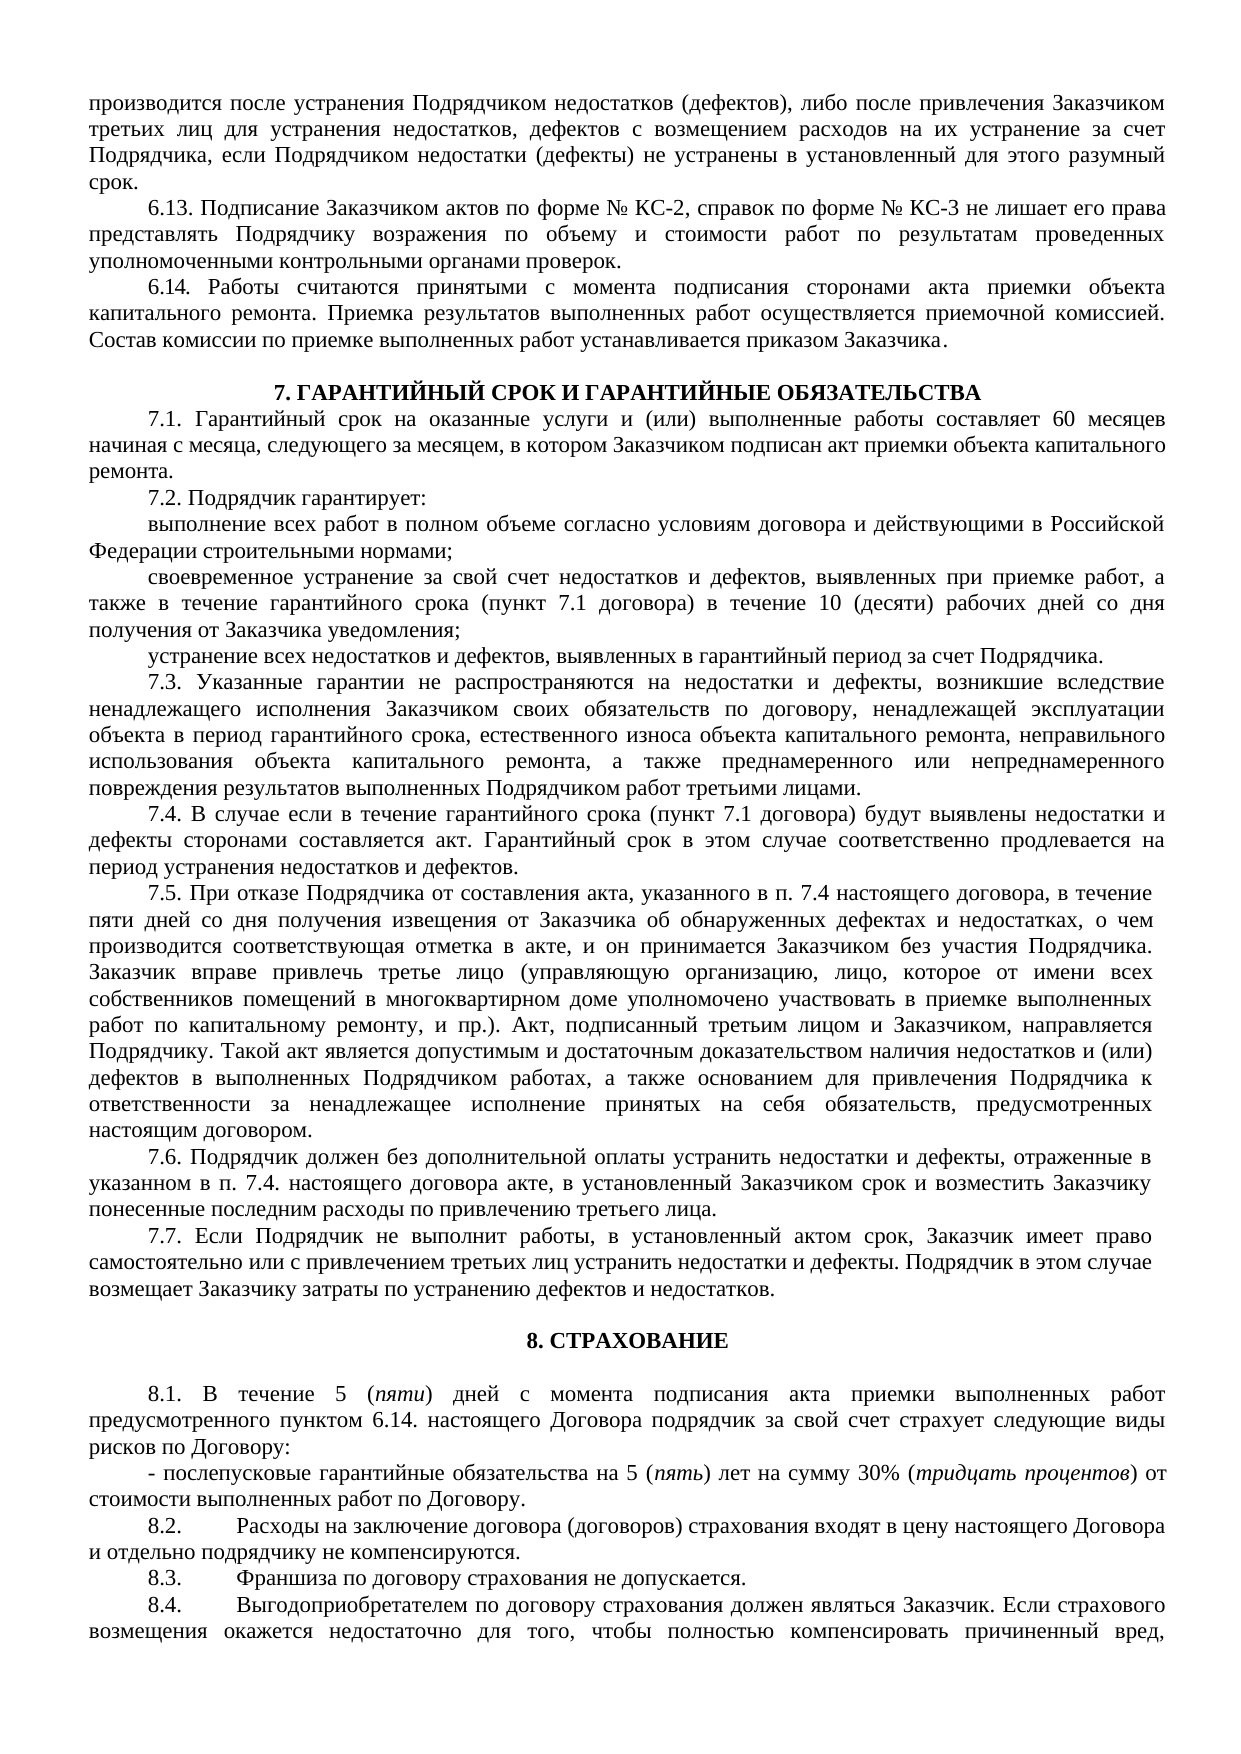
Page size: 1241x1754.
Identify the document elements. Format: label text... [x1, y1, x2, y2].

text 7.5. При отказе Подрядчика от составления акта, указанного в п. 7.4 настоящего договора, в течение пяти дней со дня получения извещения от Заказчика об обнаруженных дефектах и недостатках, о чем производится соответствующая отметка в акте, и он принимается Заказчиком без участия Подрядчика. Заказчик вправе привлечь третье лицо (управляющую организацию, лицо, которое от имени всех собственников помещений в многоквартирном доме уполномочено участвовать в приемке выполненных работ по капитальному ремонту, и пр.). Акт, подписанный третьим лицом и Заказчиком, направляется Подрядчику. Такой акт является допустимым и достаточным доказательством наличия недостатков и (или) дефектов в выполненных Подрядчиком работах, а также основанием для привлечения Подрядчика к ответственности за ненадлежащее исполнение принятых на себя обязательств, предусмотренных настоящим договором. [89, 879, 1154, 1143]
text устранение всех недостатков и дефектов, выявленных в гарантийный период за счет Подрядчика. [89, 642, 1167, 668]
list Франшиза по договору страхования не допускается. [89, 1564, 1167, 1591]
text своевременное устранение за свой счет недостатков и дефектов, выявленных при приемке работ, а также в течение гарантийного срока (пункт 7.1 договора) в течение 10 (десяти) рабочих дней со дня получения от Заказчика уведомления; [89, 563, 1167, 642]
text 7.6. Подрядчик должен без дополнительной оплаты устранить недостатки и дефекты, отраженные в указанном в п. 7.4. настоящего договора акте, в установленный Заказчиком срок и возместить Заказчику понесенные последним расходы по привлечению третьего лица. [89, 1143, 1154, 1222]
text 7.2. Подрядчик гарантирует: [89, 484, 1167, 510]
text 7. ГАРАНТИЙНЫЙ СРОК И ГАРАНТИЙНЫЕ ОБЯЗАТЕЛЬСТВА [89, 378, 1167, 405]
text 7.4. В случае если в течение гарантийного срока (пункт 7.1 договора) будут выявлены недостатки и дефекты сторонами составляется акт. Гарантийный срок в этом случае соответственно продлевается на период устранения недостатков и дефектов. [89, 800, 1167, 879]
text 7.1. Гарантийный срок на оказанные услуги и (или) выполненные работы составляет 60 месяцев начиная с месяца, следующего за месяцем, в котором Заказчиком подписан акт приемки объекта капитального ремонта. [89, 405, 1167, 484]
list Расходы на заключение договора (договоров) страхования входят в цену настоящего Договора и отдельно подрядчику не компенсируются. [89, 1512, 1167, 1564]
text 7.3. Указанные гарантии не распространяются на недостатки и дефекты, возникшие вследствие ненадлежащего исполнения Заказчиком своих обязательств по договору, ненадлежащей эксплуатации объекта в период гарантийного срока, естественного износа объекта капитального ремонта, неправильного использования объекта капитального ремонта, а также преднамеренного или непреднамеренного повреждения результатов выполненных Подрядчиком работ третьими лицами. [89, 668, 1167, 800]
text выполнение всех работ в полном объеме согласно условиям договора и действующими в Российской Федерации строительными нормами; [89, 510, 1167, 563]
text 7.7. Если Подрядчик не выполнит работы, в установленный актом срок, Заказчик имеет право самостоятельно или с привлечением третьих лиц устранить недостатки и дефекты. Подрядчик в этом случае возмещает Заказчику затраты по устранению дефектов и недостатков. [89, 1222, 1154, 1301]
list - послепусковые гарантийные обязательства на 5 (пять) лет на сумму 30% (тридцать процентов) от стоимости выполненных работ по Договору. [89, 1459, 1167, 1512]
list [89, 1591, 1167, 1643]
text 6.13. Подписание Заказчиком актов по форме № КС-2, справок по форме № КС-3 не лишает его права представлять Подрядчику возражения по объему и стоимости работ по результатам проведенных уполномоченными контрольными органами проверок. [89, 194, 1167, 273]
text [89, 89, 1167, 194]
text 8. СТРАХОВАНИЕ [89, 1327, 1167, 1354]
list 8.1. В течение 5 (пяти) дней с момента подписания акта приемки выполненных работ предусмотренного пунктом 6.14. настоящего Договора подрядчик за свой счет страхует следующие виды рисков по Договору: [89, 1380, 1167, 1459]
text 6.14. Работы считаются принятыми с момента подписания сторонами акта приемки объекта капитального ремонта. Приемка результатов выполненных работ осуществляется приемочной комиссией. Состав комиссии по приемке выполненных работ устанавливается приказом Заказчика. [89, 273, 1167, 352]
